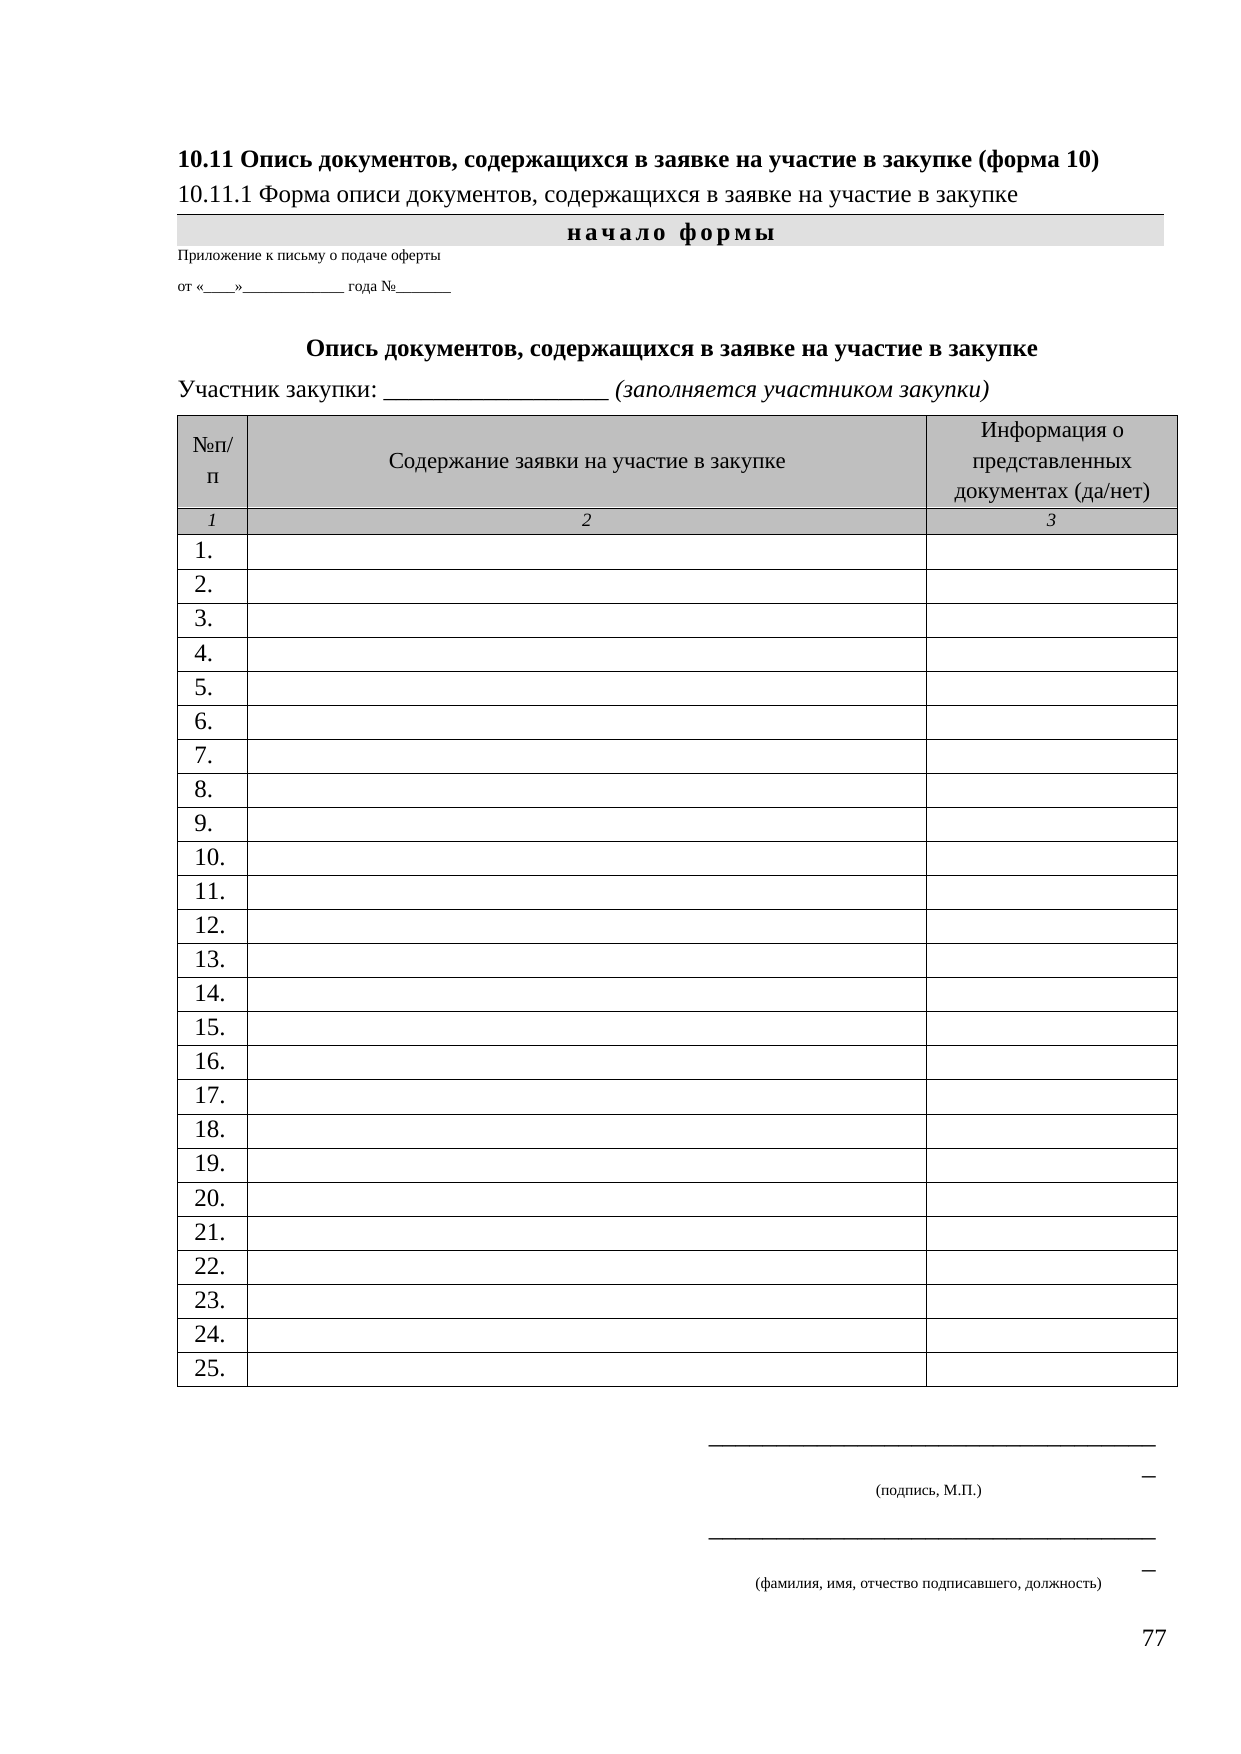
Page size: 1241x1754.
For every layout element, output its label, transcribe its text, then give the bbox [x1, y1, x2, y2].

table_cell [927, 1251, 1177, 1284]
table_cell 1 [178, 509, 247, 534]
table_cell [927, 1149, 1177, 1182]
table_header __________________________________ (подпись, М.П.) [691, 1387, 1167, 1512]
table_cell [927, 604, 1177, 637]
text Опись документов, содержащихся в заявке на участие в закупке [177, 333, 1167, 362]
table_cell [248, 1080, 926, 1113]
table_cell [927, 876, 1177, 909]
text 10.11 Опись документов, содержащихся в заявке на участие в закупке (форма 10) [177, 144, 1167, 172]
table_cell [178, 1217, 247, 1250]
table_cell [248, 570, 926, 602]
table_cell [927, 1285, 1177, 1318]
table_cell [248, 1251, 926, 1284]
table_cell [178, 944, 247, 977]
table_cell [927, 1183, 1177, 1216]
table_cell [178, 638, 247, 671]
text Участник закупки: __________________ (заполняется участником закупки) [177, 374, 1167, 403]
table_cell [248, 944, 926, 977]
table_cell [178, 1285, 247, 1318]
table_cell [178, 808, 247, 841]
table_cell [927, 535, 1177, 568]
table_cell [248, 978, 926, 1011]
table_cell [248, 535, 926, 568]
table_header №п/п [178, 416, 247, 507]
table_cell [248, 876, 926, 909]
text начало формы [177, 215, 1164, 246]
table_cell [178, 774, 247, 807]
table_cell [178, 1046, 247, 1079]
table_cell [248, 1217, 926, 1250]
table_cell 2 [248, 509, 926, 534]
table_cell [178, 1012, 247, 1045]
table_cell [927, 808, 1177, 841]
table_cell [248, 638, 926, 671]
table_cell [248, 842, 926, 875]
table_cell [248, 604, 926, 637]
table_cell [927, 740, 1177, 773]
text 10.11.1 Форма описи документов, содержащихся в заявке на участие в закупке [177, 179, 1167, 207]
table_cell [248, 1319, 926, 1352]
table_cell [248, 1115, 926, 1147]
table_cell __________________________________ (фамилия, имя, отчество подписавшего, должность) [691, 1512, 1167, 1605]
table_cell [178, 1149, 247, 1182]
table_cell [178, 876, 247, 909]
table_header Информация о представленных документах (да/нет) [927, 416, 1177, 507]
table_cell [927, 1319, 1177, 1352]
table_cell [927, 774, 1177, 807]
table_cell [248, 1183, 926, 1216]
table_cell [927, 978, 1177, 1011]
table_cell [178, 535, 247, 568]
table_cell [178, 672, 247, 705]
table_cell [248, 1012, 926, 1045]
table_cell 3 [927, 509, 1177, 534]
table_cell [927, 910, 1177, 943]
table_cell [248, 1353, 926, 1386]
table_cell [178, 706, 247, 739]
table_cell [927, 570, 1177, 602]
table_cell [178, 1251, 247, 1284]
table_cell [178, 1353, 247, 1386]
table_cell [927, 944, 1177, 977]
table_cell [178, 1115, 247, 1147]
table_cell [178, 1319, 247, 1352]
table_cell [248, 808, 926, 841]
table_header Содержание заявки на участие в закупке [248, 416, 926, 507]
table_cell [248, 774, 926, 807]
table_cell [927, 706, 1177, 739]
table_cell [248, 672, 926, 705]
table_cell [248, 1285, 926, 1318]
text Приложение к письму о подаче оферты от «____»_____________ года №_______ [177, 246, 1167, 308]
table_cell [927, 1217, 1177, 1250]
table_cell [927, 1080, 1177, 1113]
table_cell [927, 638, 1177, 671]
table_cell [248, 740, 926, 773]
table_cell [248, 1046, 926, 1079]
table_cell [248, 1149, 926, 1182]
table_cell [927, 1353, 1177, 1386]
table_cell [178, 740, 247, 773]
table_cell [927, 672, 1177, 705]
table_cell [248, 910, 926, 943]
table_cell [178, 910, 247, 943]
table_cell [178, 570, 247, 602]
table_cell [178, 604, 247, 637]
table_cell [178, 842, 247, 875]
table_cell [178, 1183, 247, 1216]
table_cell [927, 1046, 1177, 1079]
table_cell [927, 842, 1177, 875]
table_cell [178, 1080, 247, 1113]
table_cell [248, 706, 926, 739]
table_cell [178, 978, 247, 1011]
table_cell [927, 1012, 1177, 1045]
table_cell [927, 1115, 1177, 1147]
